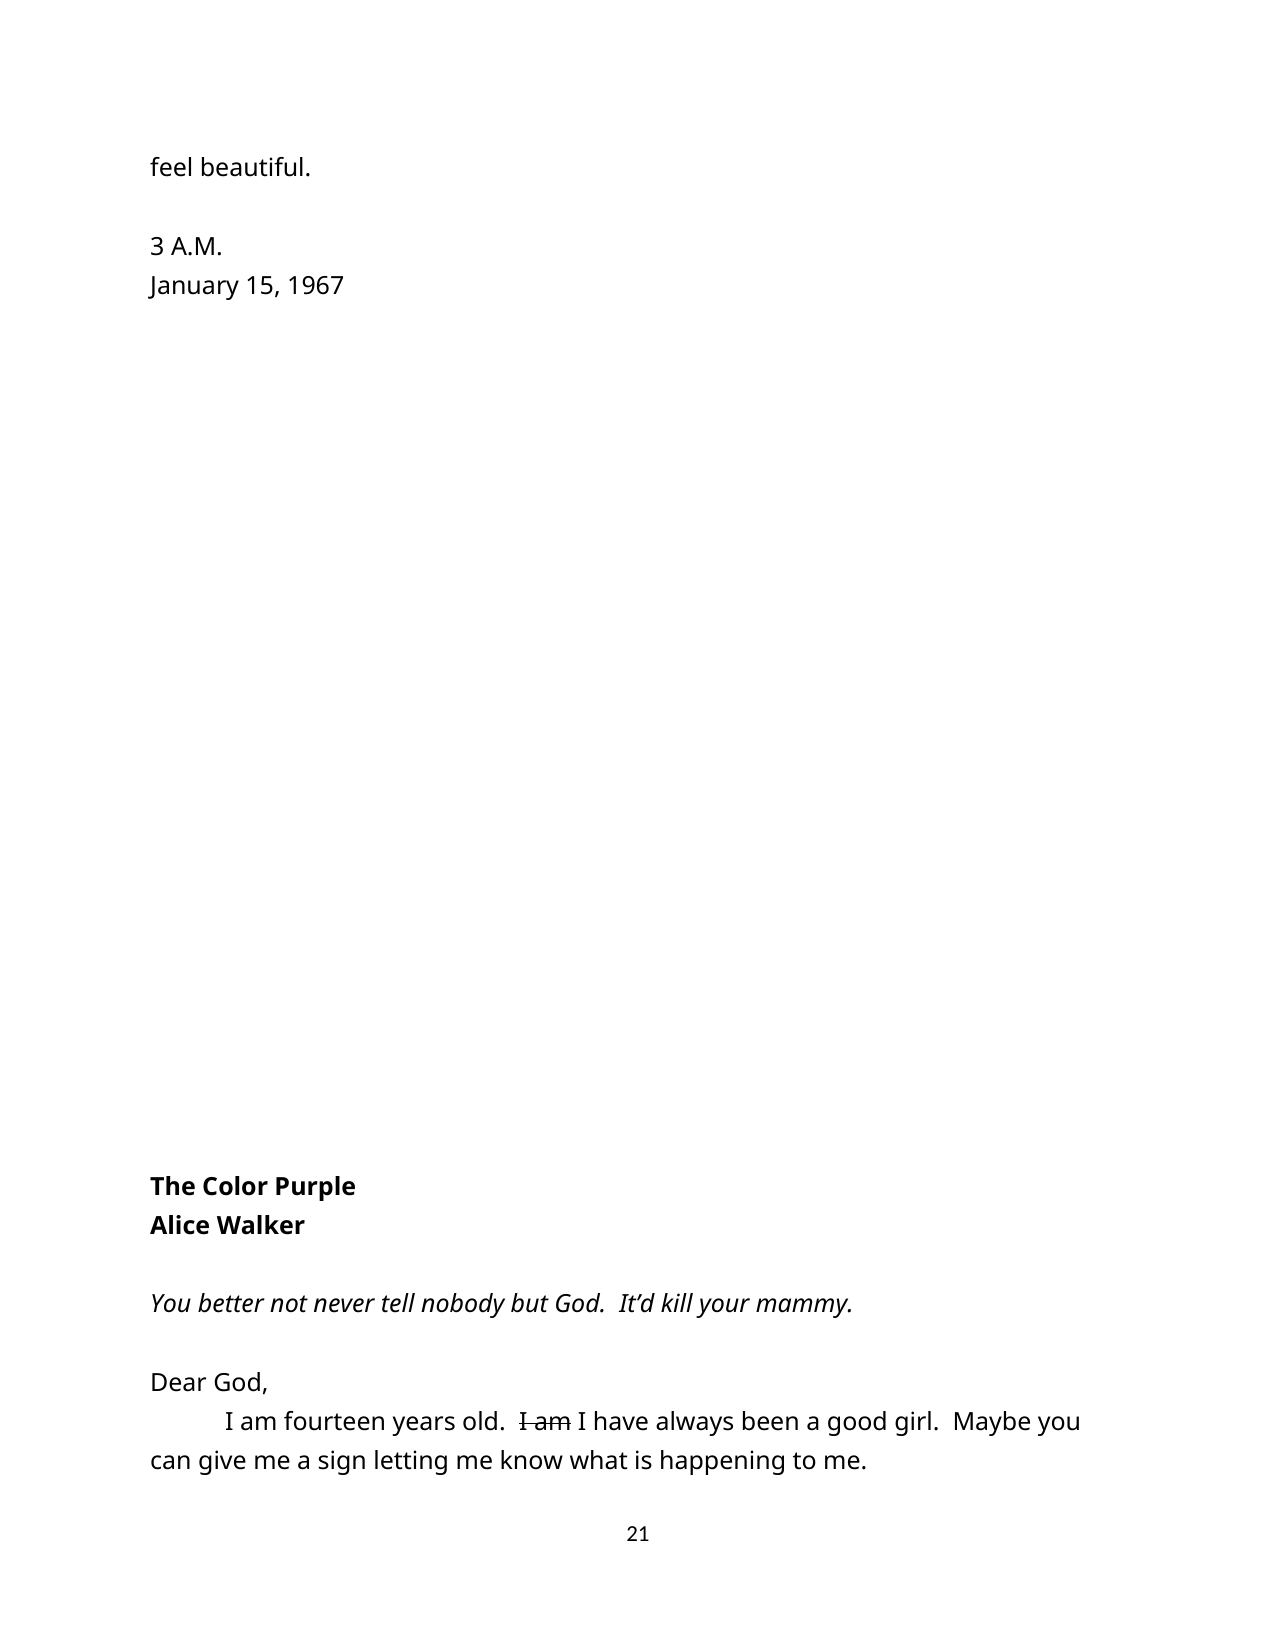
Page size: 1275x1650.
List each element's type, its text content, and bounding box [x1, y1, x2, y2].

text The Color Purple [150, 1168, 1125, 1202]
text feel beautiful. [150, 150, 1125, 184]
text 3 A.M. [150, 228, 1125, 262]
text You better not never tell nobody but God. It’d kill your mammy. [150, 1286, 1125, 1320]
text Alice Walker [150, 1207, 1125, 1242]
text Dear God, [150, 1364, 1125, 1398]
text I am fourteen years old. I am I have always been a good girl. Maybe you can give me a sign letting me know what is happening to me. [150, 1403, 1125, 1477]
text January 15, 1967 [150, 267, 1125, 302]
